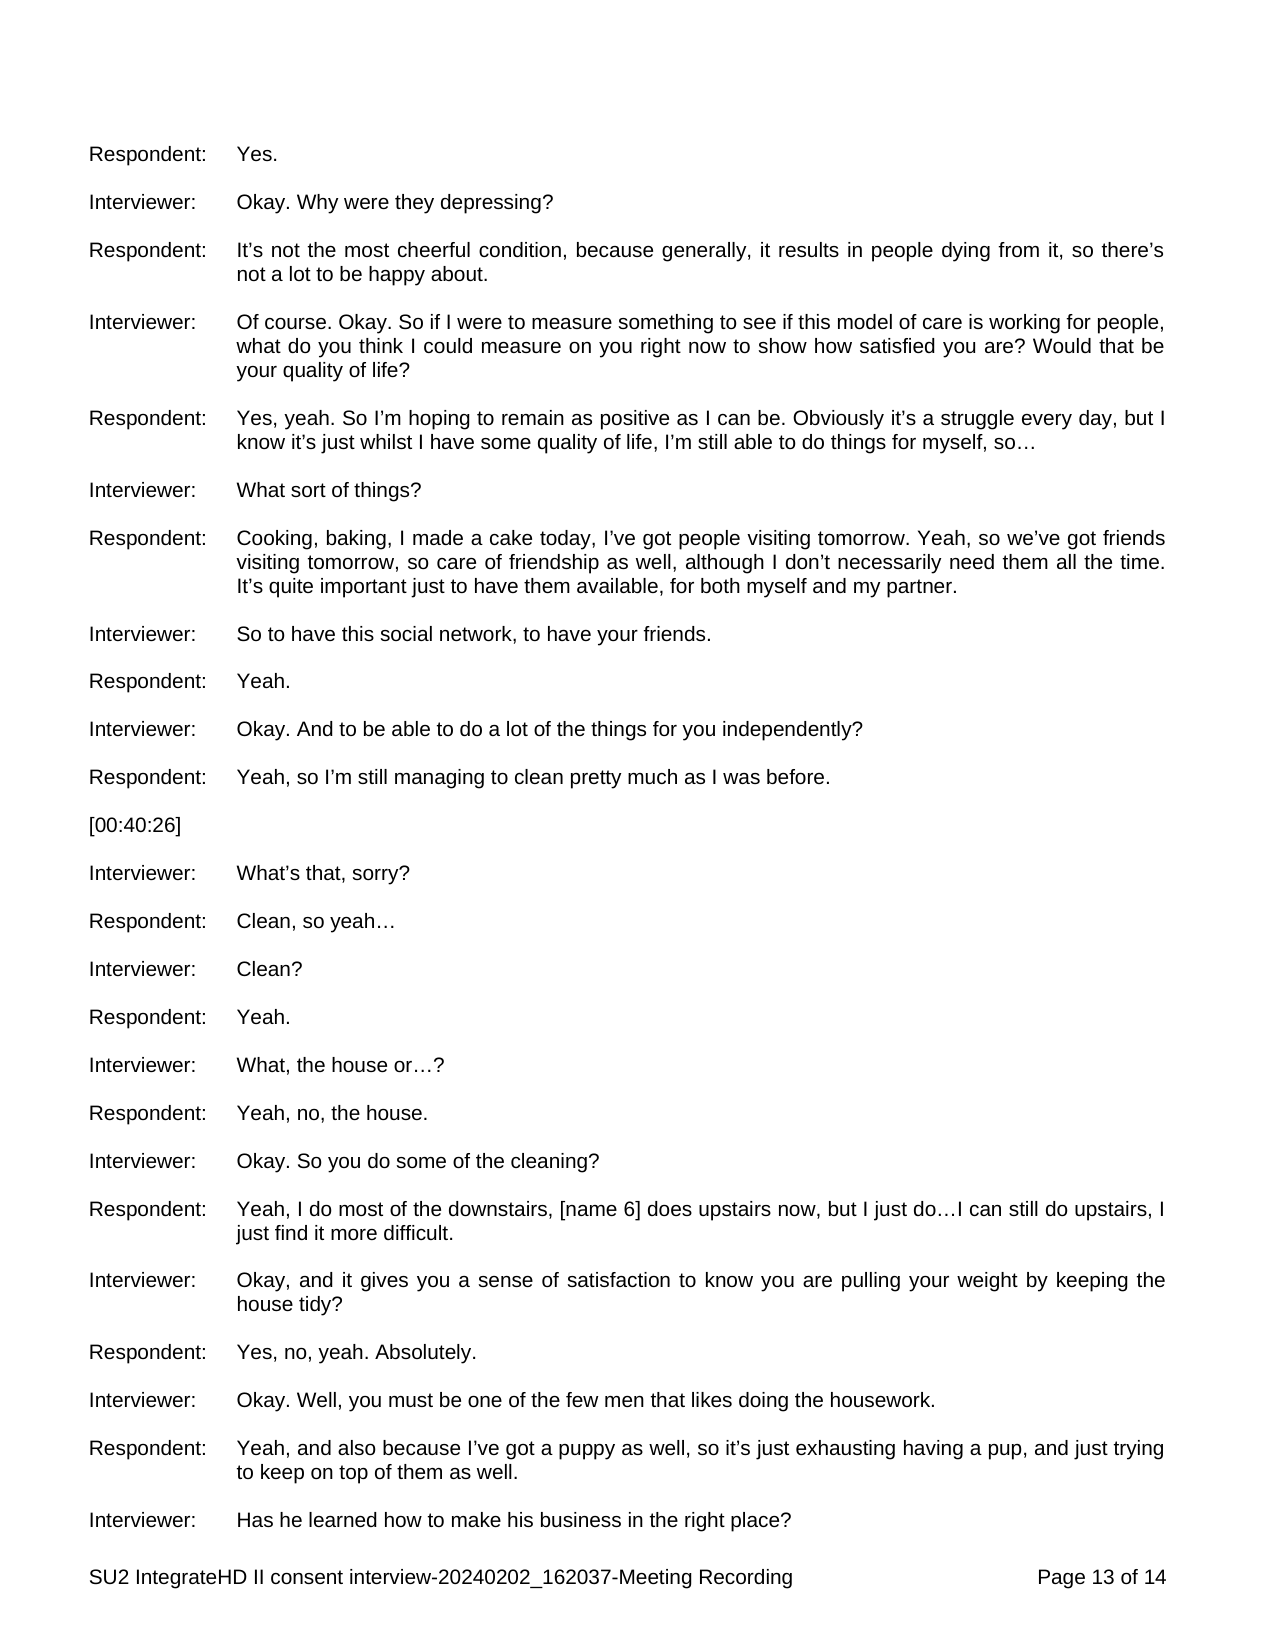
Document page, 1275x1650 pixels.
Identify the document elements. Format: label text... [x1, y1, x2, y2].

text Respondent: Yes. [89, 142, 1167, 166]
text Interviewer: Okay. So you do some of the cleaning? [89, 1148, 1167, 1172]
text Interviewer: Okay. Well, you must be one of the few men that likes doing the housework. [89, 1388, 1167, 1412]
text Respondent: Yeah, I do most of the downstairs, [name 6] does upstairs now, but I just do…I can still do upstairs, I just find it more difficult. [89, 1196, 1167, 1244]
text Interviewer: What’s that, sorry? [89, 861, 1167, 885]
text Respondent: Yes, no, yeah. Absolutely. [89, 1340, 1167, 1364]
text Interviewer: What sort of things? [89, 478, 1167, 502]
text Interviewer: Of course. Okay. So if I were to measure something to see if this model of care is working for people, what do you think I could measure on you right now to show how satisfied you are? Would that be your quality of life? [89, 310, 1167, 382]
text Interviewer: Okay, and it gives you a sense of satisfaction to know you are pulling your weight by keeping the house tidy? [89, 1268, 1167, 1316]
text Respondent: Yeah. [89, 669, 1167, 693]
text Respondent: Yeah. [89, 1005, 1167, 1029]
text [00:40:26] [89, 813, 1167, 837]
text Respondent: Yeah, no, the house. [89, 1101, 1167, 1124]
text Respondent: Yeah, and also because I’ve got a puppy as well, so it’s just exhausting having a pup, and just trying to keep on top of them as well. [89, 1436, 1167, 1484]
text Interviewer: What, the house or…? [89, 1053, 1167, 1077]
text Interviewer: Okay. Why were they depressing? [89, 190, 1167, 214]
text Respondent: Clean, so yeah… [89, 909, 1167, 933]
text Interviewer: Okay. And to be able to do a lot of the things for you independently? [89, 717, 1167, 741]
text Interviewer: So to have this social network, to have your friends. [89, 621, 1167, 645]
text Respondent: Yes, yeah. So I’m hoping to remain as positive as I can be. Obviously it’s a struggle every day, but I know it’s just whilst I have some quality of life, I’m still able to do things for myself, so… [89, 406, 1167, 454]
text Respondent: Yeah, so I’m still managing to clean pretty much as I was before. [89, 765, 1167, 789]
text Interviewer: Has he learned how to make his business in the right place? [89, 1508, 1167, 1532]
text Interviewer: Clean? [89, 957, 1167, 981]
text Respondent: Cooking, baking, I made a cake today, I’ve got people visiting tomorrow. Yeah, so we’ve got friends visiting tomorrow, so care of friendship as well, although I don’t necessarily need them all the time. It’s quite important just to have them available, for both myself and my partner. [89, 526, 1167, 597]
text Respondent: It’s not the most cheerful condition, because generally, it results in people dying from it, so there’s not a lot to be happy about. [89, 238, 1167, 286]
